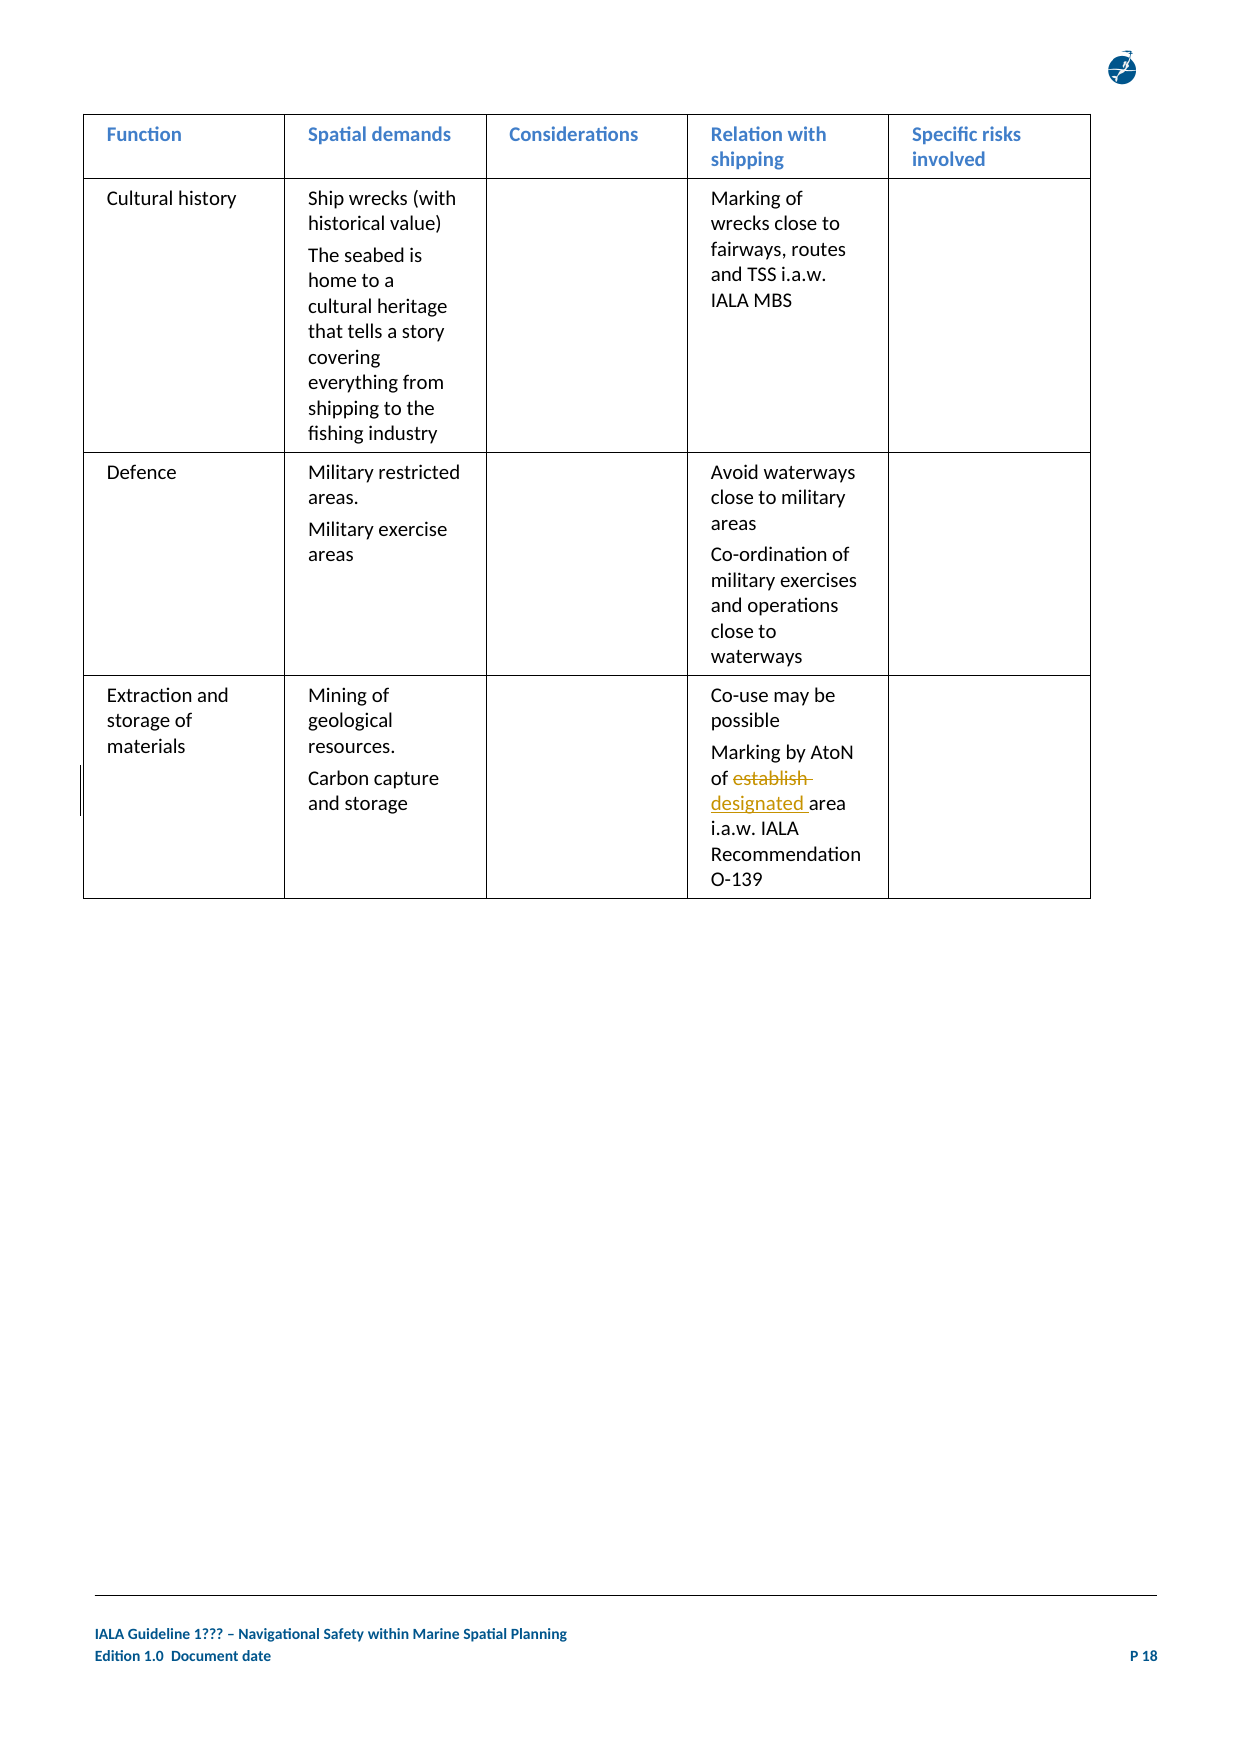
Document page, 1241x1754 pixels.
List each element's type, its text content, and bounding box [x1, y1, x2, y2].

table_cell [889, 179, 1090, 452]
table_header Spatial demands [285, 115, 486, 178]
picture [1077, 0, 1196, 119]
table_cell Mining of geological resources. Carbon capture and storage [285, 676, 486, 898]
table_cell Avoid waterways close to military areas Co-ordination of military exercises and operations close to waterways [688, 453, 888, 675]
table_header Function [84, 115, 284, 178]
table_cell [889, 453, 1090, 675]
table_header Relation with shipping [688, 115, 888, 178]
table_cell [487, 676, 687, 898]
table_cell Defence [84, 453, 284, 675]
table_header Specific risks involved [889, 115, 1090, 178]
table_cell [889, 676, 1090, 898]
table_cell Extraction and storage of materials [84, 676, 284, 898]
table_cell Co-use may be possible Marking by AtoN of area i.a.w. IALA Recommendation O-139 [688, 676, 888, 898]
table_cell Cultural history [84, 179, 284, 452]
table_cell Military restricted areas. Military exercise areas [285, 453, 486, 675]
table_cell [487, 179, 687, 452]
table_cell [487, 453, 687, 675]
table_cell Marking of wrecks close to fairways, routes and TSS i.a.w. IALA MBS [688, 179, 888, 452]
table_header Considerations [487, 115, 687, 178]
table_cell Ship wrecks (with historical value) The seabed is home to a cultural heritage that tells a story covering everything from shipping to the fishing industry [285, 179, 486, 452]
